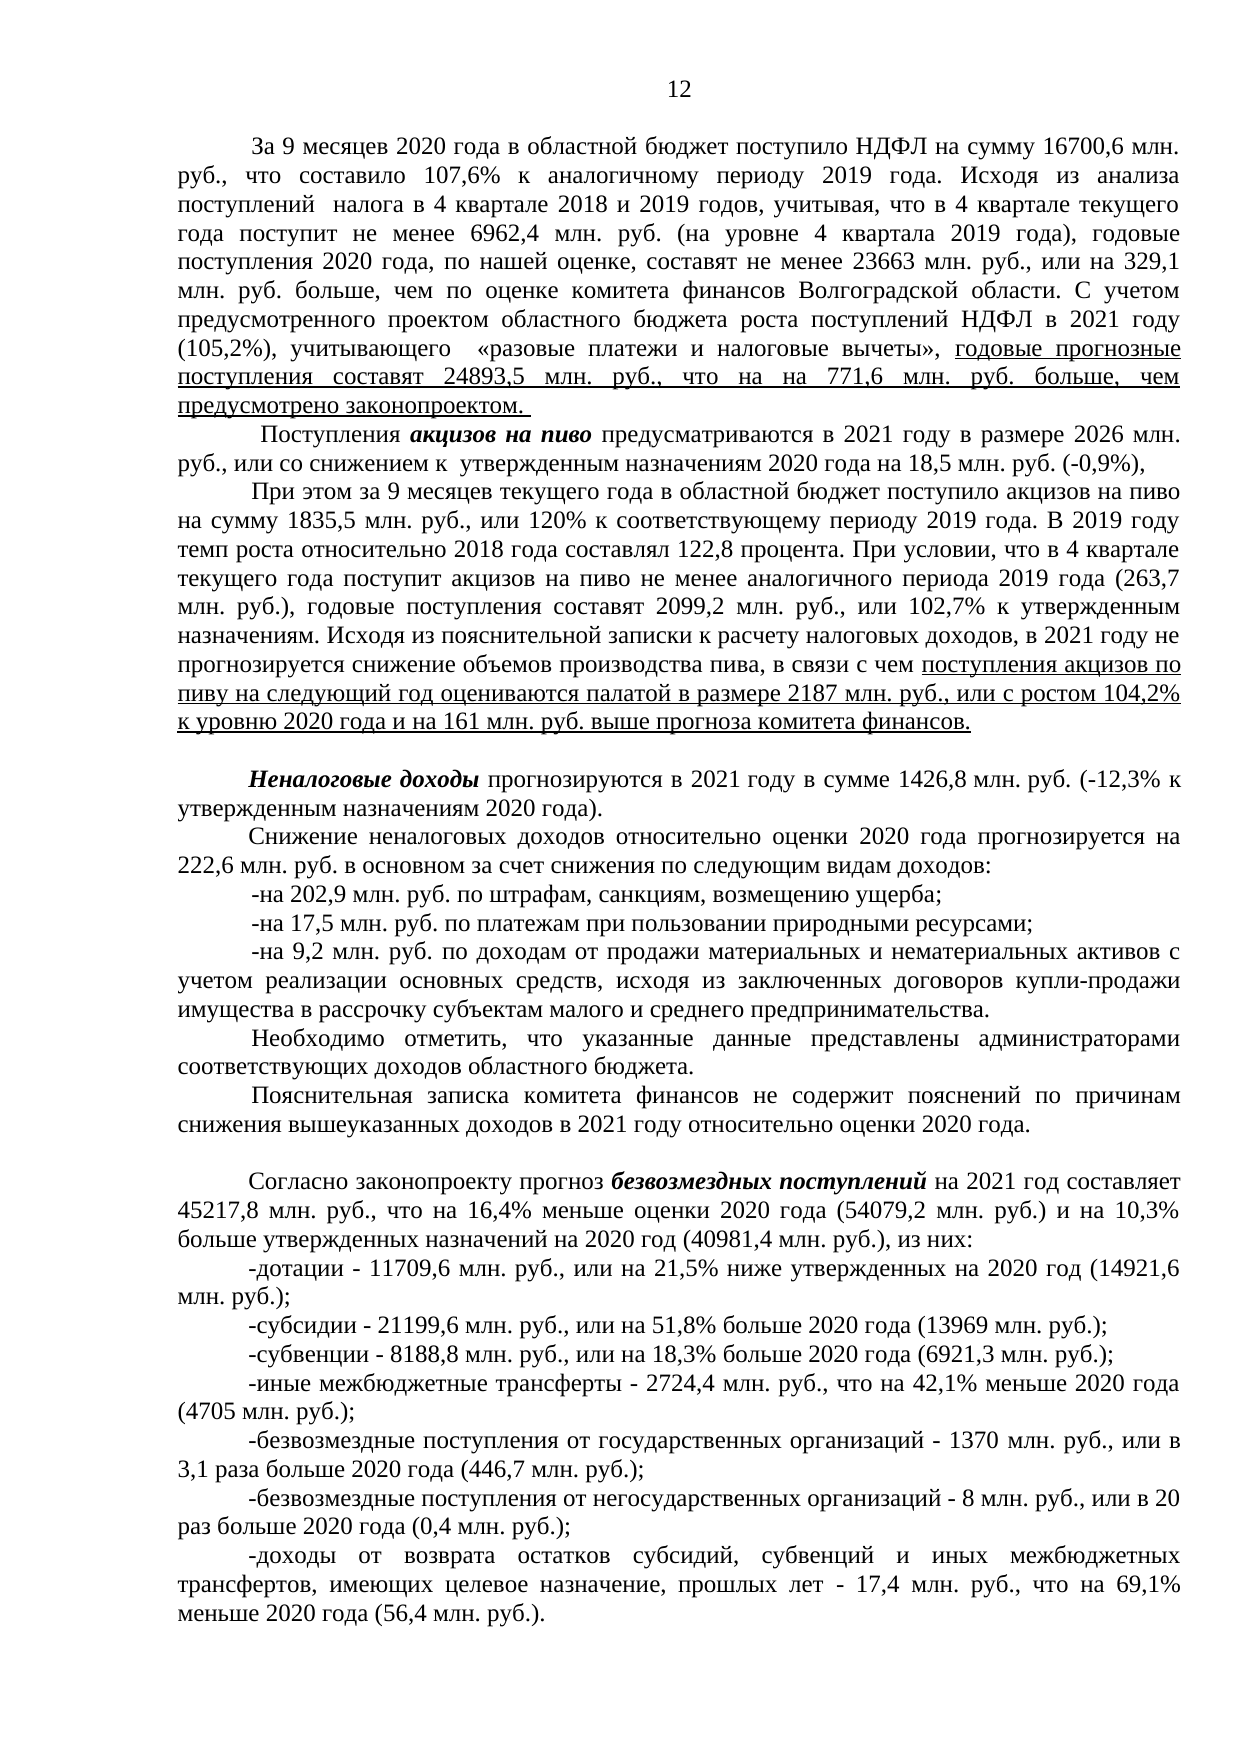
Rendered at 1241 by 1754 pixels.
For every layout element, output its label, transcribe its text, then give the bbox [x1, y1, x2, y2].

text При этом за 9 месяцев текущего года в областной бюджет поступило акцизов на пиво на сумму 1835,5 млн. руб., или 120% к соответствующему периоду 2019 года. В 2019 году темп роста относительно 2018 года составлял 122,8 процента. При условии, что в 4 квартале текущего года поступит акцизов на пиво не менее аналогичного периода 2019 года (263,7 млн. руб.), годовые поступления составят 2099,2 млн. руб., или 102,7% к утвержденным назначениям. Исходя из пояснительной записки к расчету налоговых доходов, в 2021 году не прогнозируется снижение объемов производства пива, в связи с чем поступления акцизов по пиву на следующий год оцениваются палатой в размере 2187 млн. руб., или с ростом 104,2% к уровню 2020 года и на 161 млн. руб. выше прогноза комитета финансов. [177, 476, 1181, 703]
text -субвенции - 8188,8 млн. руб., или на 18,3% больше 2020 года (6921,3 млн. руб.); [177, 1339, 1181, 1368]
text -дотации - 11709,6 млн. руб., или на 21,5% ниже утвержденных на 2020 год (14921,6 млн. руб.); [177, 1253, 1181, 1310]
text -на 9,2 млн. руб. по доходам от продажи материальных и нематериальных активов с учетом реализации основных средств, исходя из заключенных договоров купли-продажи имущества в рассрочку субъектам малого и среднего предпринимательства. [177, 936, 1181, 1023]
text -безвозмездные поступления от государственных организаций - 1370 млн. руб., или в 3,1 раза больше 2020 года (446,7 млн. руб.); [177, 1425, 1181, 1483]
text Неналоговые доходы прогнозируются в 2021 году в сумме 1426,8 млн. руб. (-12,3% к утвержденным назначениям 2020 года). [177, 764, 1181, 821]
text За 9 месяцев 2020 года в областной бюджет поступило НДФЛ на сумму 16700,6 млн. руб., что составило 107,6% к аналогичному периоду 2019 года. Исходя из анализа поступлений налога в 4 квартале 2018 и 2019 годов, учитывая, что в 4 квартале текущего года поступит не менее 6962,4 млн. руб. (на уровне 4 квартала 2019 года), годовые поступления 2020 года, по нашей оценке, составят не менее 23663 млн. руб., или на 329,1 млн. руб. больше, чем по оценке комитета финансов Волгоградской области. С учетом предусмотренного проектом областного бюджета роста поступлений НДФЛ в 2021 году (105,2%), учитывающего «разовые платежи и налоговые вычеты», годовые прогнозные поступления составят 24893,5 млн. руб., что на на 771,6 млн. руб. больше, чем предусмотрено законопроектом. [177, 131, 1181, 419]
text Поступления акцизов на пиво предусматриваются в 2021 году в размере 2026 млн. руб., или со снижением к утвержденным назначениям 2020 года на 18,5 млн. руб. (-0,9%), [177, 419, 1181, 476]
text -безвозмездные поступления от негосударственных организаций - 8 млн. руб., или в 20 раз больше 2020 года (0,4 млн. руб.); [177, 1483, 1181, 1540]
text -субсидии - 21199,6 млн. руб., или на 51,8% больше 2020 года (13969 млн. руб.); [177, 1310, 1181, 1339]
text -на 202,9 млн. руб. по штрафам, санкциям, возмещению ущерба; [177, 879, 1181, 908]
text Согласно законопроекту прогноз безвозмездных поступлений на 2021 год составляет 45217,8 млн. руб., что на 16,4% меньше оценки 2020 года (54079,2 млн. руб.) и на 10,3% больше утвержденных назначений на 2020 год (40981,4 млн. руб.), из них: [177, 1166, 1181, 1253]
text -иные межбюджетные трансферты - 2724,4 млн. руб., что на 42,1% меньше 2020 года (4705 млн. руб.); [177, 1368, 1181, 1425]
text Пояснительная записка комитета финансов не содержит пояснений по причинам снижения вышеуказанных доходов в 2021 году относительно оценки 2020 года. [177, 1080, 1181, 1138]
text -доходы от возврата остатков субсидий, субвенций и иных межбюджетных трансфертов, имеющих целевое назначение, прошлых лет - 17,4 млн. руб., что на 69,1% меньше 2020 года (56,4 млн. руб.). [177, 1540, 1181, 1626]
text Необходимо отметить, что указанные данные представлены администраторами соответствующих доходов областного бюджета. [177, 1023, 1181, 1080]
text -на 17,5 млн. руб. по платежам при пользовании природными ресурсами; [177, 908, 1181, 936]
text Снижение неналоговых доходов относительно оценки 2020 года прогнозируется на 222,6 млн. руб. в основном за счет снижения по следующим видам доходов: [177, 821, 1181, 879]
